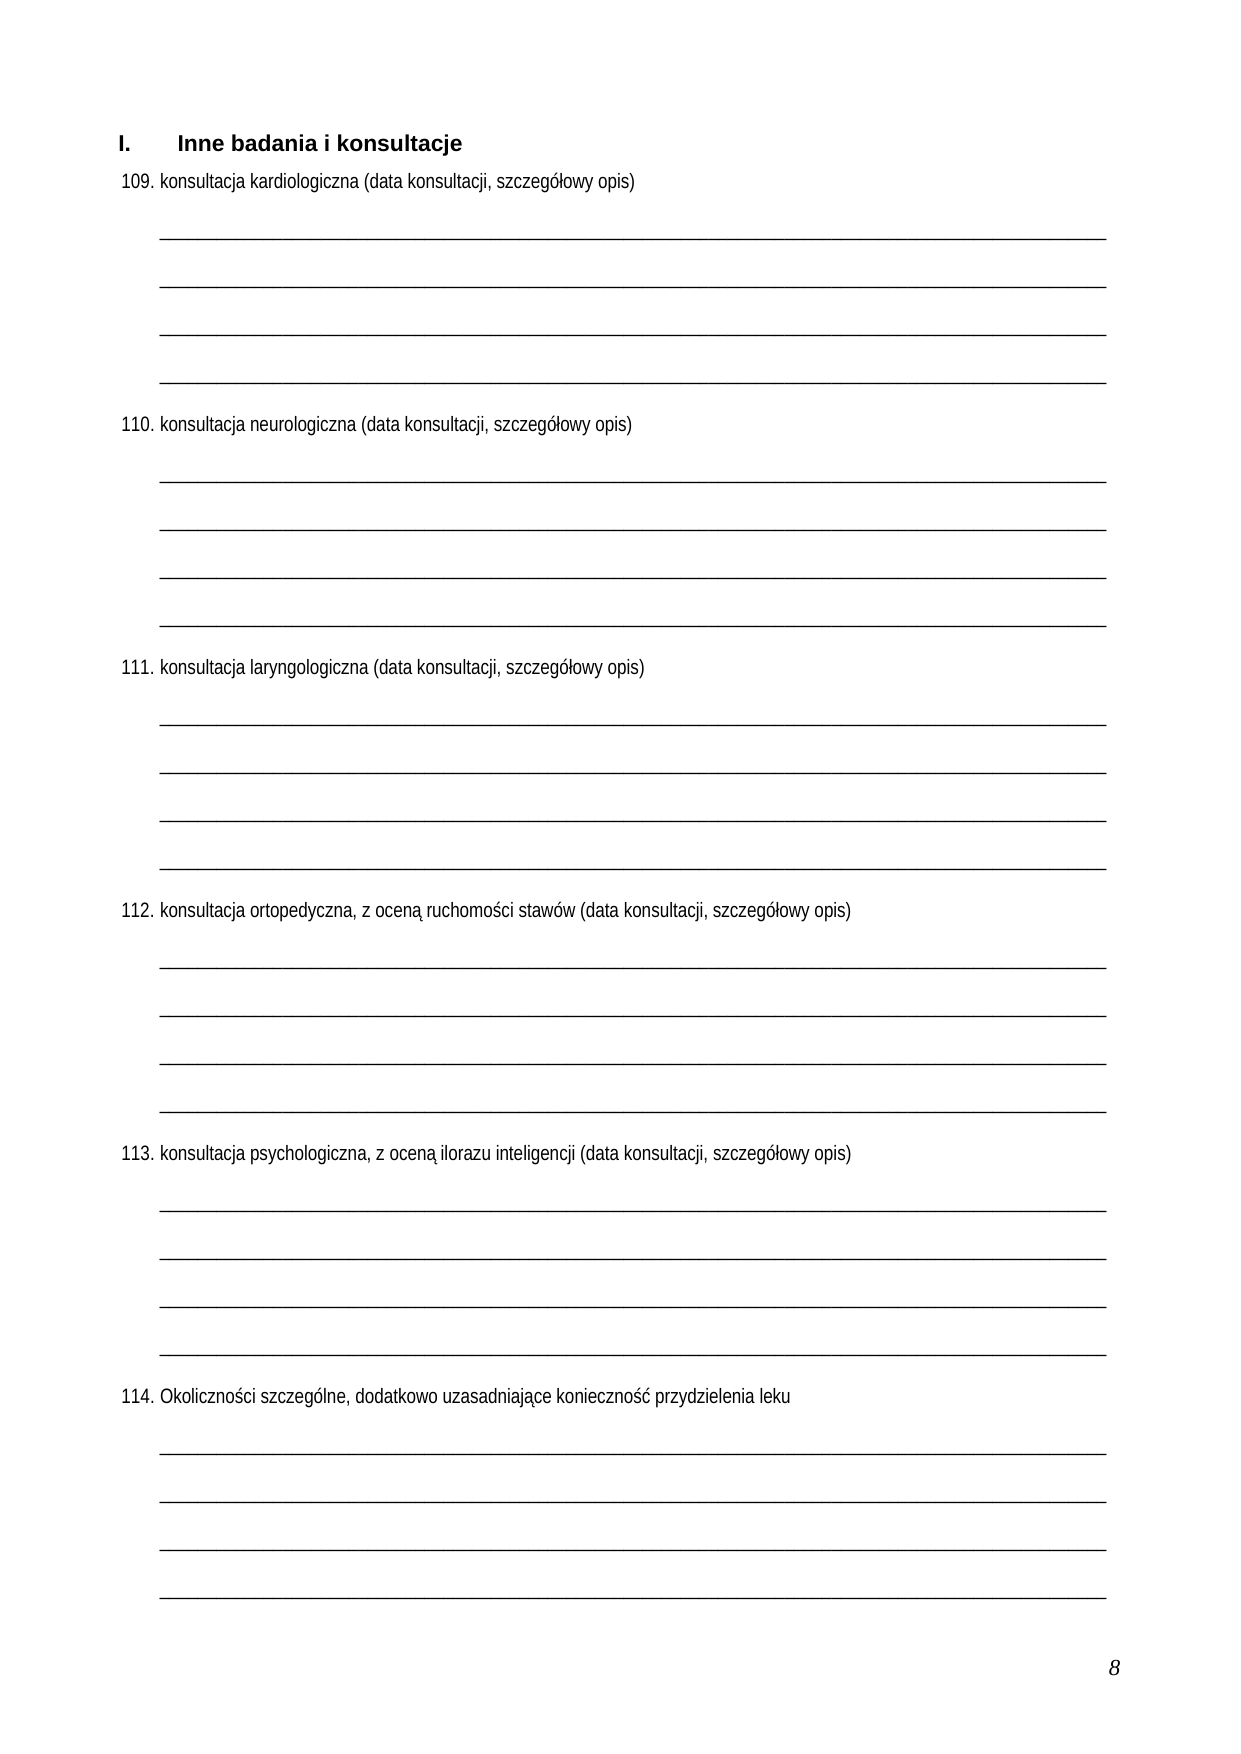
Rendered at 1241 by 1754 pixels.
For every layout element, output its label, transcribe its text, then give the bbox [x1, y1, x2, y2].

text 111. konsultacja laryngologiczna (data konsultacji, szczegółowy opis) [121, 655, 1111, 871]
text I. Inne badania i konsultacje [118, 130, 1122, 156]
text 114. Okoliczności szczególne, dodatkowo uzasadniające konieczność przydzielenia leku [121, 1384, 1111, 1600]
text 113. konsultacja psychologiczna, z oceną ilorazu inteligencji (data konsultacji, szczegółowy opis) [121, 1141, 1111, 1357]
text 110. konsultacja neurologiczna (data konsultacji, szczegółowy opis) [121, 412, 1111, 627]
text 109. konsultacja kardiologiczna (data konsultacji, szczegółowy opis) [121, 169, 1111, 384]
text 112. konsultacja ortopedyczna, z oceną ruchomości stawów (data konsultacji, szczegółowy opis) [121, 898, 1111, 1114]
